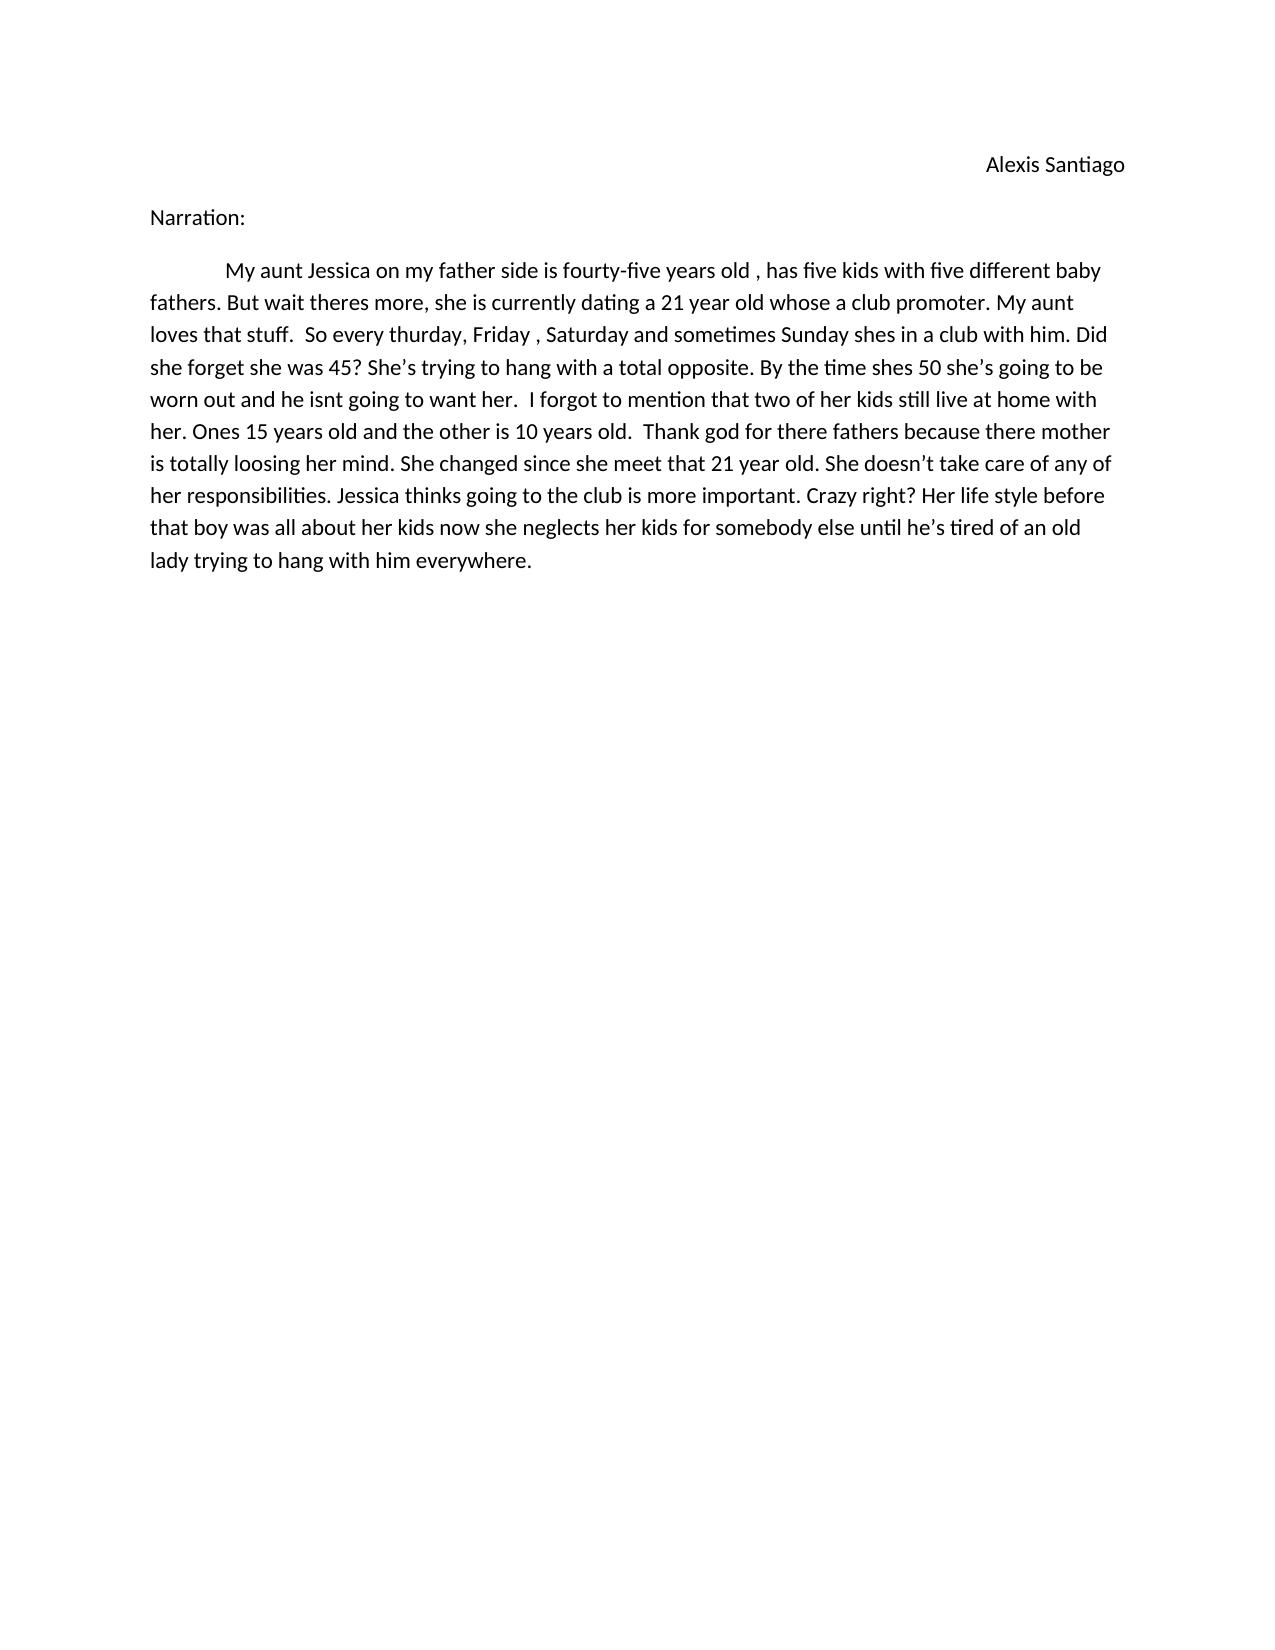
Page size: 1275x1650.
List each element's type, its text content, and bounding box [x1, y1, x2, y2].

text My aunt Jessica on my father side is fourty-five years old , has five kids with five different baby fathers. But wait theres more, she is currently dating a 21 year old whose a club promoter. My aunt loves that stuff. So every thurday, Friday , Saturday and sometimes Sunday shes in a club with him. Did she forget she was 45? She’s trying to hang with a total opposite. By the time shes 50 she’s going to be worn out and he isnt going to want her. I forgot to mention that two of her kids still live at home with her. Ones 15 years old and the other is 10 years old. Thank god for there fathers because there mother is totally loosing her mind. She changed since she meet that 21 year old. She doesn’t take care of any of her responsibilities. Jessica thinks going to the club is more important. Crazy right? Her life style before that boy was all about her kids now she neglects her kids for somebody else until he’s tired of an old lady trying to hang with him everywhere. [150, 256, 1125, 574]
text Narration: [150, 203, 1125, 231]
text Alexis Santiago [150, 150, 1125, 178]
